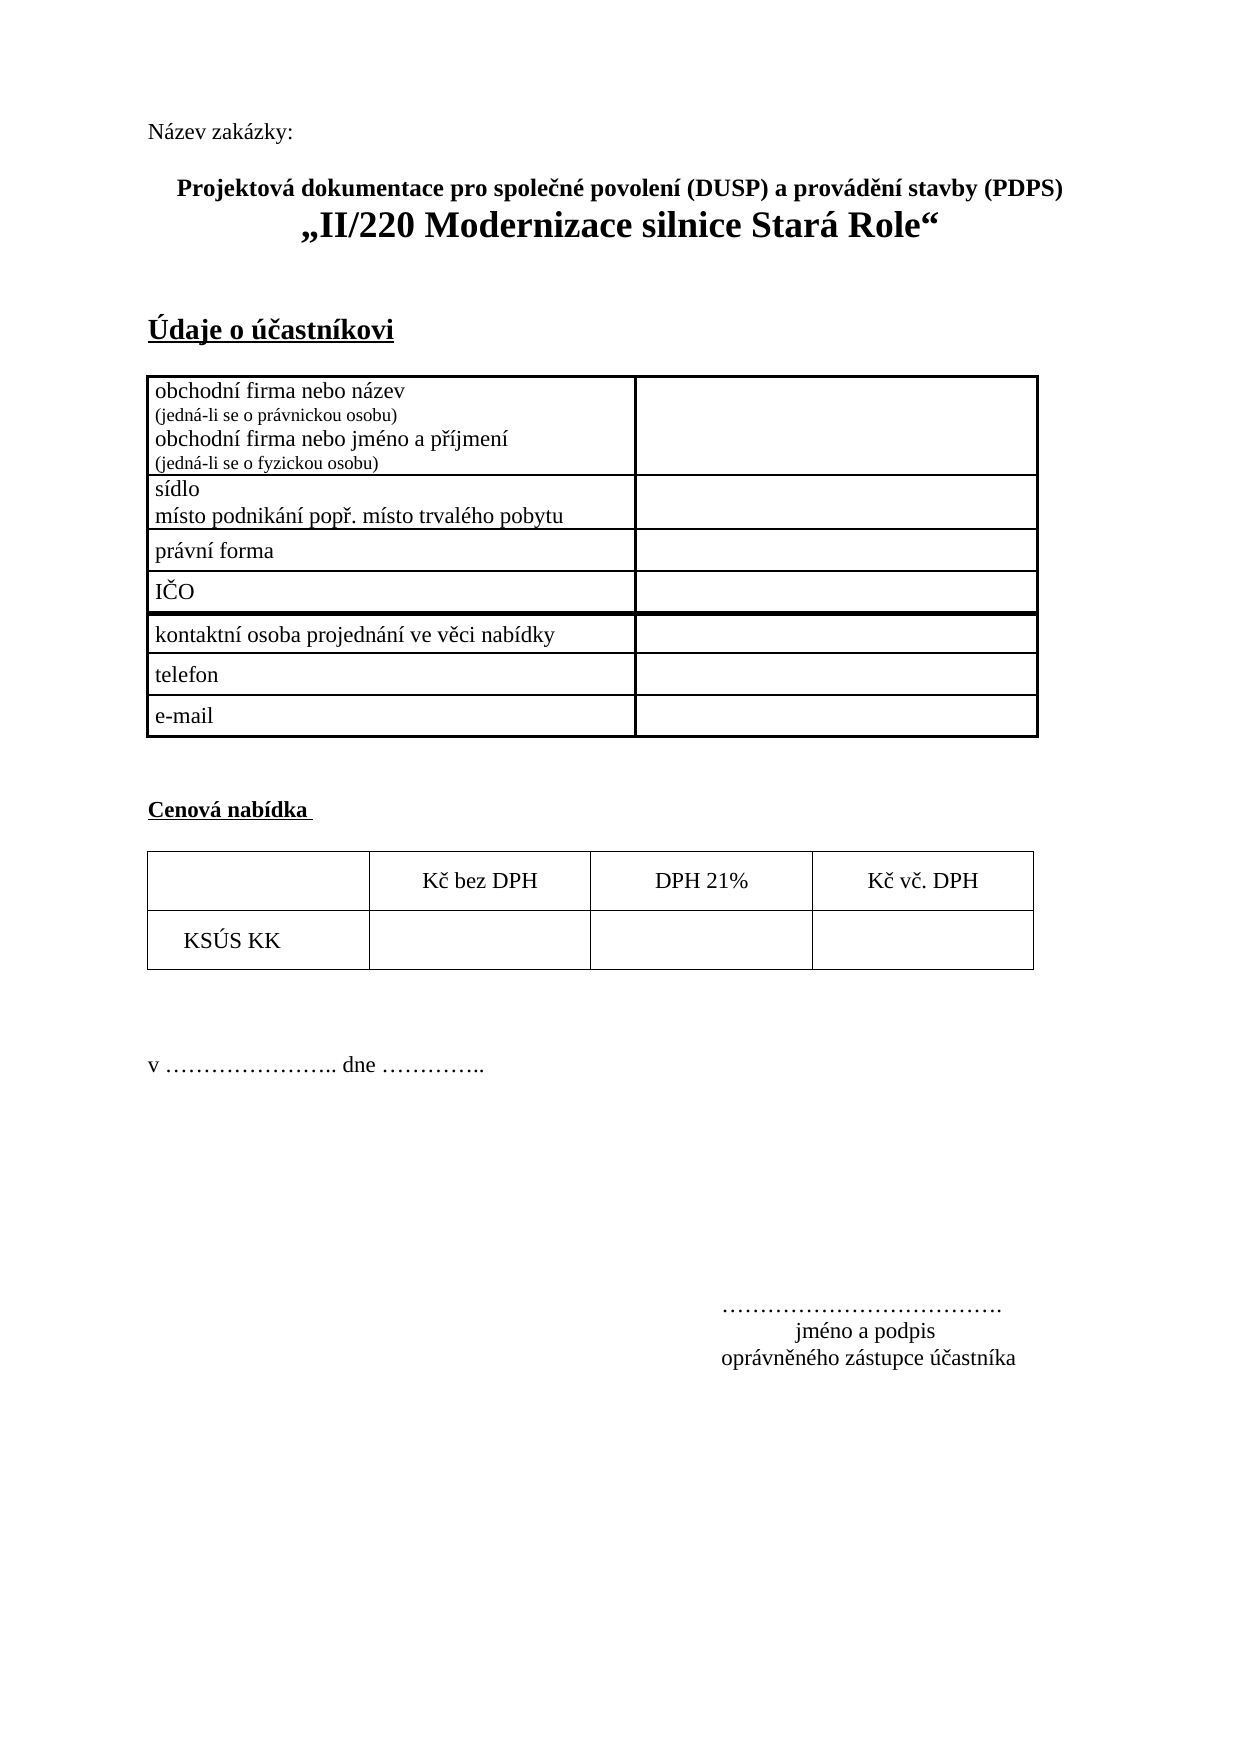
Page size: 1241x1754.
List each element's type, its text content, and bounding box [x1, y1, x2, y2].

table_header obchodní firma nebo název (jedná-li se o právnickou osobu) obchodní firma nebo jméno a příjmení (jedná-li se o fyzickou osobu) [149, 378, 634, 473]
table_cell [637, 616, 1036, 652]
table_header Kč vč. DPH [813, 852, 1033, 910]
table_header [148, 852, 369, 910]
table_cell [370, 911, 590, 969]
text oprávněného zástupce účastníka [590, 1344, 1092, 1370]
table_cell e-mail [149, 696, 634, 735]
text Projektová dokumentace pro společné povolení (DUSP) a provádění stavby (PDPS) [148, 173, 1092, 202]
table_cell sídlo místo podnikání popř. místo trvalého pobytu [149, 476, 634, 528]
text ………………………………. [664, 1291, 1092, 1317]
table_cell právní forma [149, 530, 634, 569]
table_header [637, 378, 1036, 473]
table_cell IČO [149, 572, 634, 611]
table_cell [637, 572, 1036, 611]
text jméno a podpis [590, 1317, 1092, 1344]
subtitle Cenová nabídka [148, 796, 1092, 822]
table_cell [637, 654, 1036, 694]
table_cell kontaktní osoba projednání ve věci nabídky [149, 616, 634, 652]
text „II/220 Modernizace silnice Stará Role“ [148, 202, 1092, 245]
table_cell [637, 476, 1036, 528]
table_cell [637, 530, 1036, 569]
table_cell telefon [149, 654, 634, 694]
table_cell KSÚS KK [148, 911, 369, 969]
table_cell [813, 911, 1033, 969]
text Název zakázky: [148, 118, 1092, 144]
subtitle Údaje o účastníkovi [148, 312, 1092, 346]
table_cell [591, 911, 812, 969]
text v ………………….. dne ………….. [148, 1051, 1092, 1078]
table_cell [637, 696, 1036, 735]
table_header DPH 21% [591, 852, 812, 910]
table_header Kč bez DPH [370, 852, 590, 910]
